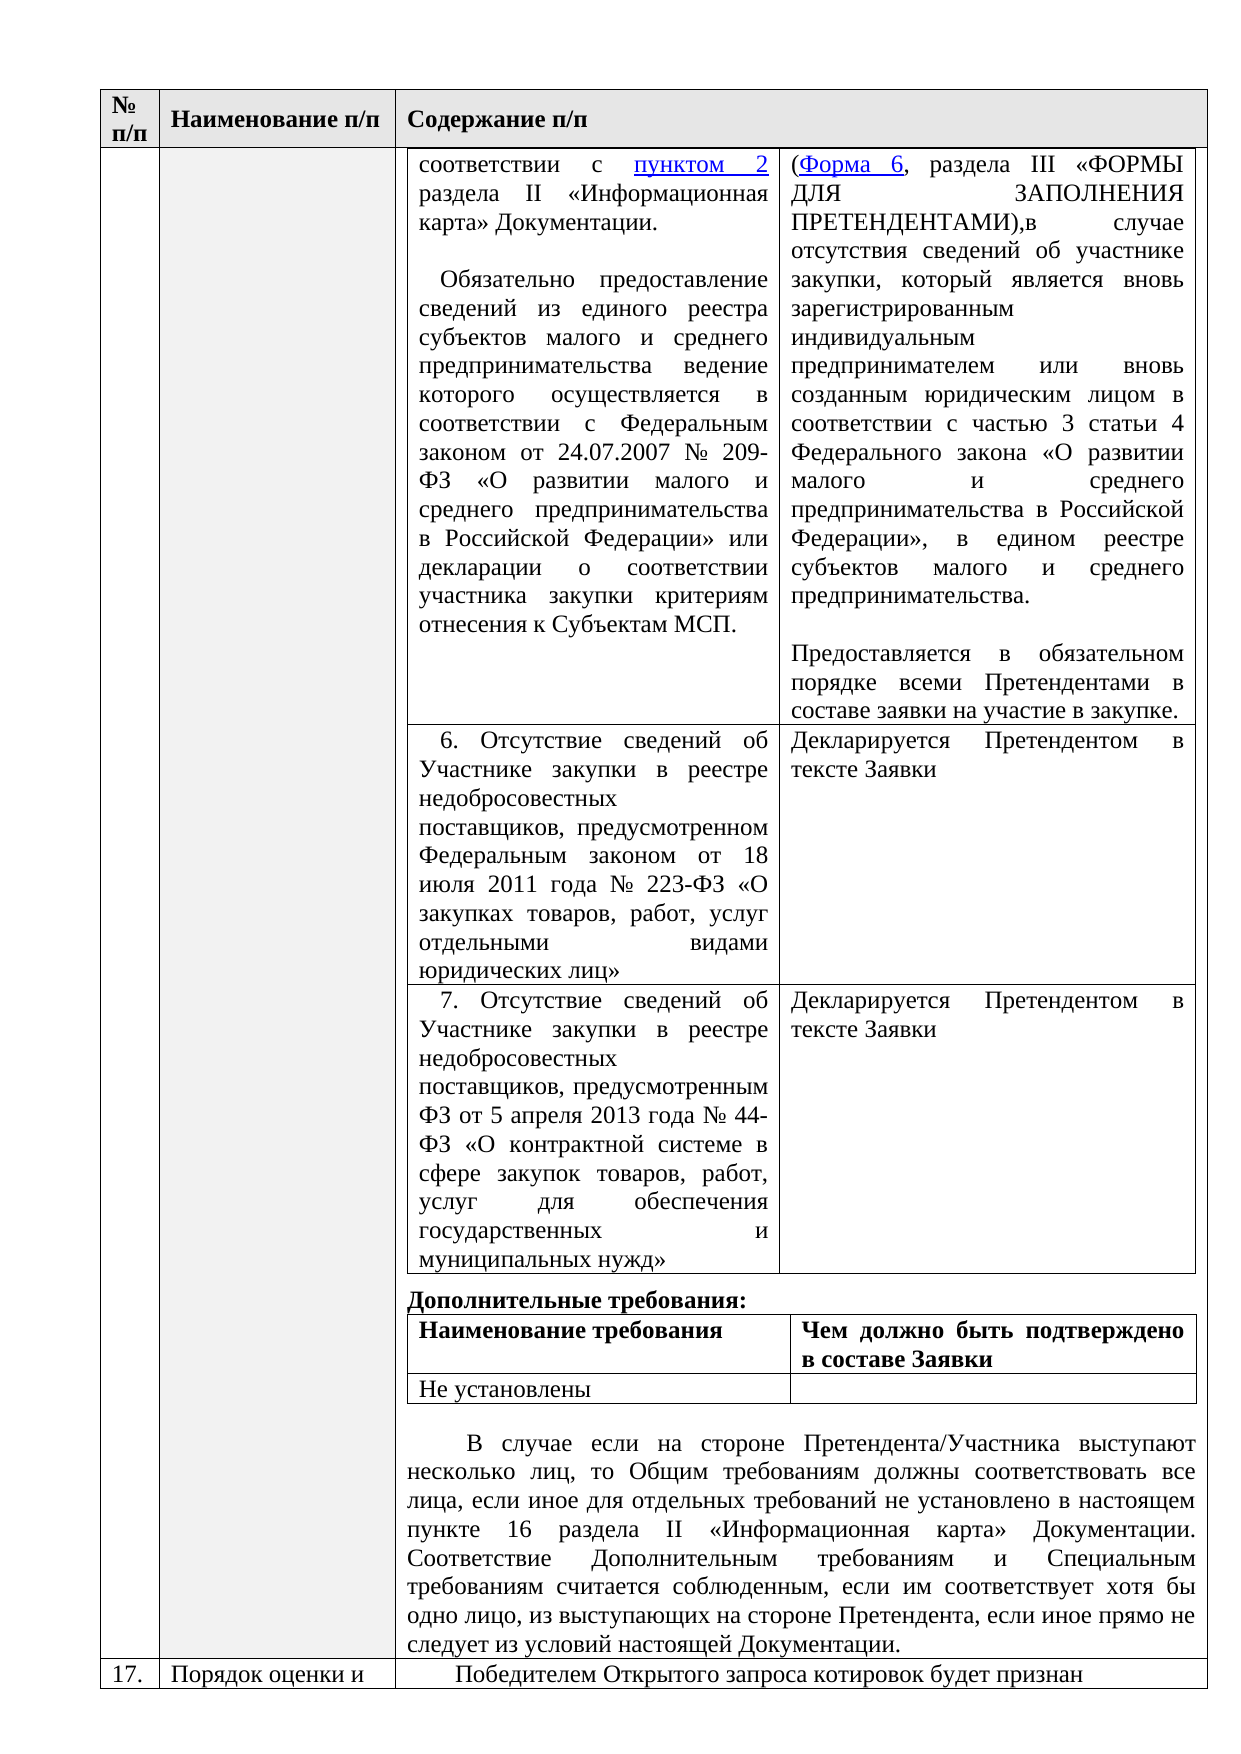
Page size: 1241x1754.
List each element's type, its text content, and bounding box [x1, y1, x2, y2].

table_cell [101, 1659, 159, 1687]
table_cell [160, 1659, 395, 1687]
table_header Наименование п/п [160, 90, 395, 147]
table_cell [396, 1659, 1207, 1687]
table_header Содержание п/п [396, 90, 1207, 147]
table_cell [101, 148, 159, 1658]
table_header № п/п [101, 90, 159, 147]
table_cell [160, 148, 395, 1658]
